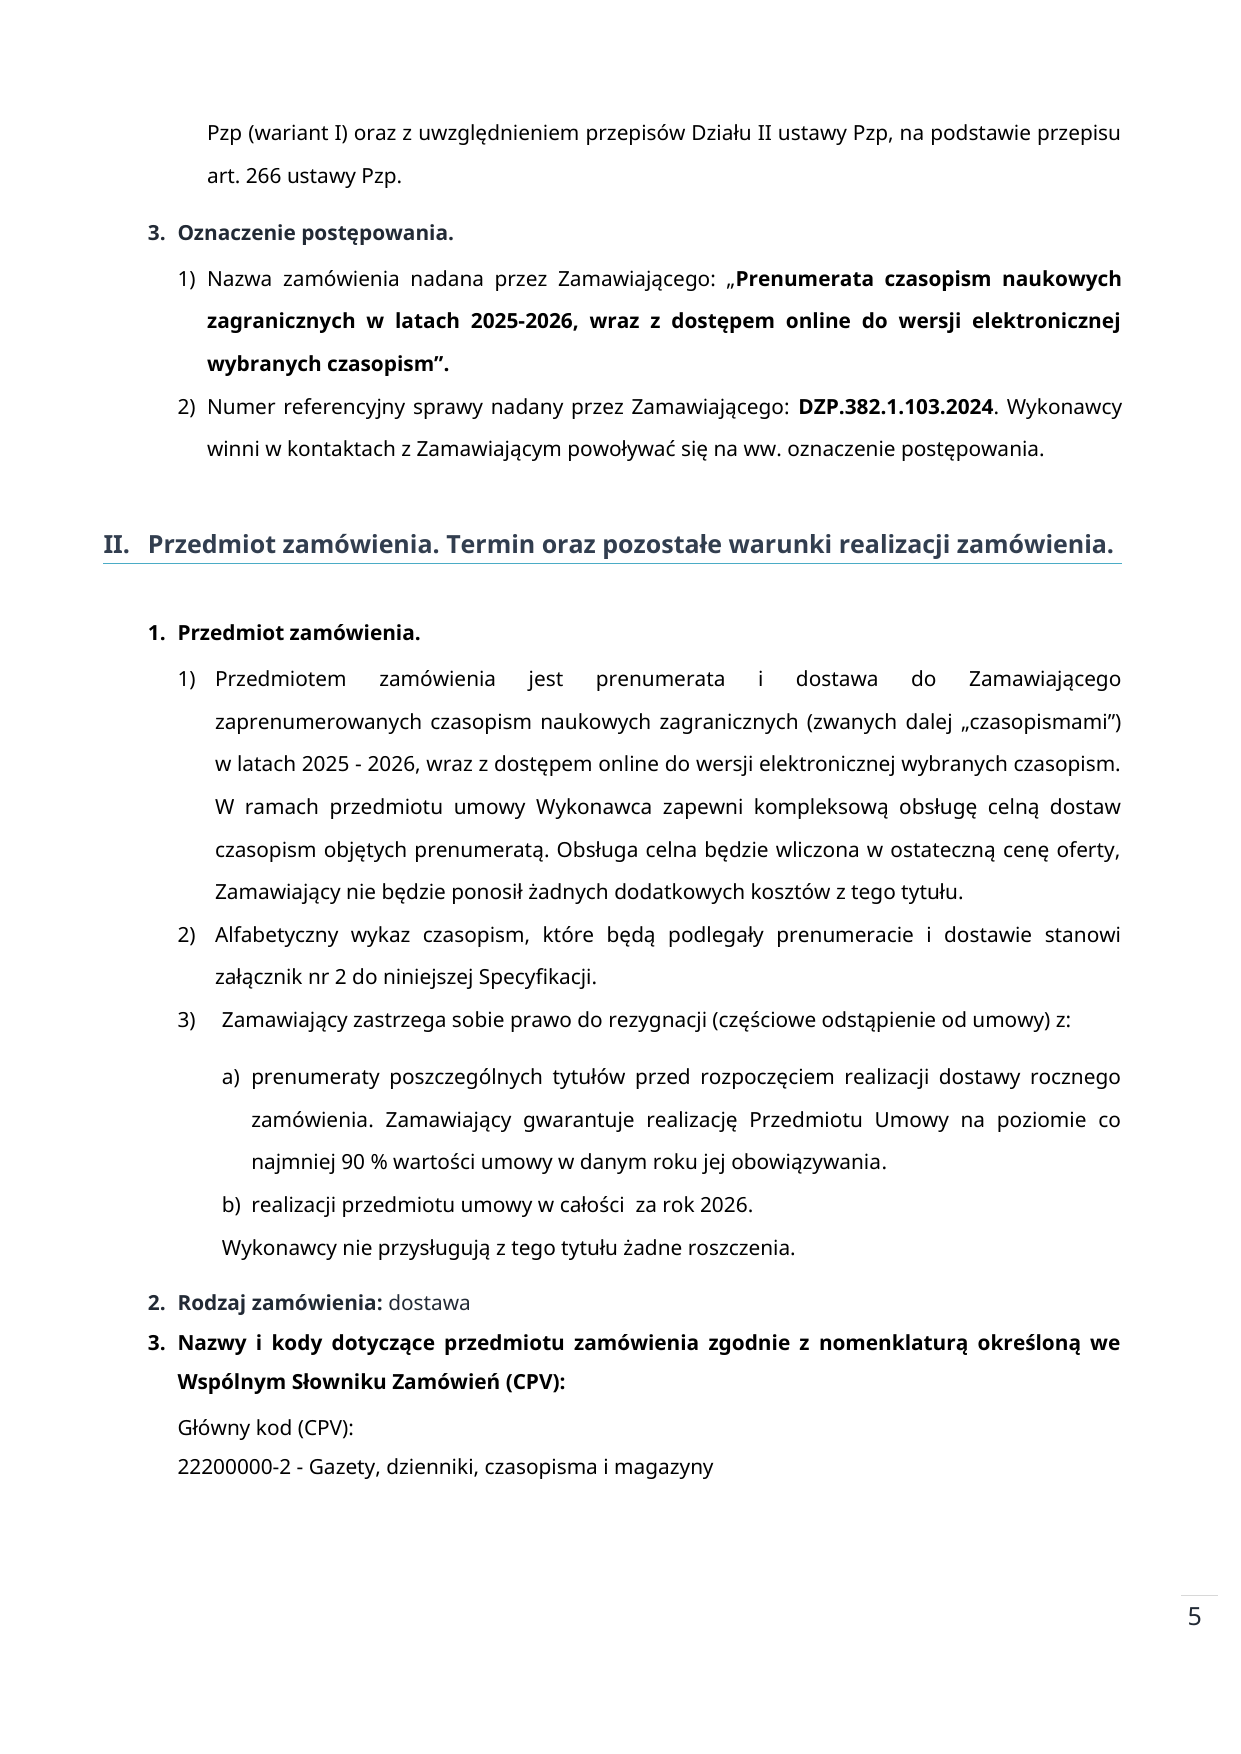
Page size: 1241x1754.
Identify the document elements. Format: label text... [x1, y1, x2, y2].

subtitle Nazwy i kody dotyczące przedmiotu zamówienia zgodnie z nomenklaturą określoną we Wspólnym Słowniku Zamówień (CPV): [148, 1328, 1122, 1396]
subtitle Nazwa zamówienia nadana przez Zamawiającego: „Prenumerata czasopism naukowych zagranicznych w latach 2025-2026, wraz z dostępem online do wersji elektronicznej wybranych czasopism”. [177, 264, 1122, 378]
text Główny kod (CPV): [177, 1413, 1122, 1442]
subtitle Przedmiot zamówienia. [148, 618, 1122, 647]
text b) realizacji przedmiotu umowy w całości za rok 2026. [222, 1190, 1122, 1218]
subtitle Zamawiający zastrzega sobie prawo do rezygnacji (częściowe odstąpienie od umowy) z: [177, 1005, 1122, 1033]
subtitle Alfabetyczny wykaz czasopism, które będą podlegały prenumeracie i dostawie stanowi załącznik nr 2 do niniejszej Specyfikacji. [177, 920, 1122, 991]
subtitle Rodzaj zamówienia: dostawa [148, 1288, 1122, 1316]
subtitle Numer referencyjny sprawy nadany przez Zamawiającego: DZP.382.1.103.2024. Wykonawcy winni w kontaktach z Zamawiającym powoływać się na ww. oznaczenie postępowania. [177, 392, 1122, 463]
text Wykonawcy nie przysługują z tego tytułu żadne roszczenia. [207, 1233, 1122, 1261]
text a) prenumeraty poszczególnych tytułów przed rozpoczęciem realizacji dostawy rocznego zamówienia. Zamawiający gwarantuje realizację Przedmiotu Umowy na poziomie co najmniej 90 % wartości umowy w danym roku jej obowiązywania. [222, 1062, 1122, 1176]
subtitle Przedmiot zamówienia. Termin oraz pozostałe warunki realizacji zamówienia. [103, 527, 1122, 563]
subtitle Oznaczenie postępowania. [148, 218, 1122, 246]
text 22200000-2 - Gazety, dzienniki, czasopisma i magazyny [177, 1452, 1122, 1480]
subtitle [177, 118, 1122, 189]
subtitle Przedmiotem zamówienia jest prenumerata i dostawa do Zamawiającego zaprenumerowanych czasopism naukowych zagranicznych (zwanych dalej „czasopismami”) w latach 2025 - 2026, wraz z dostępem online do wersji elektronicznej wybranych czasopism. W ramach przedmiotu umowy Wykonawca zapewni kompleksową obsługę celną dostaw czasopism objętych prenumeratą. Obsługa celna będzie wliczona w ostateczną cenę oferty, Zamawiający nie będzie ponosił żadnych dodatkowych kosztów z tego tytułu. [177, 664, 1122, 906]
